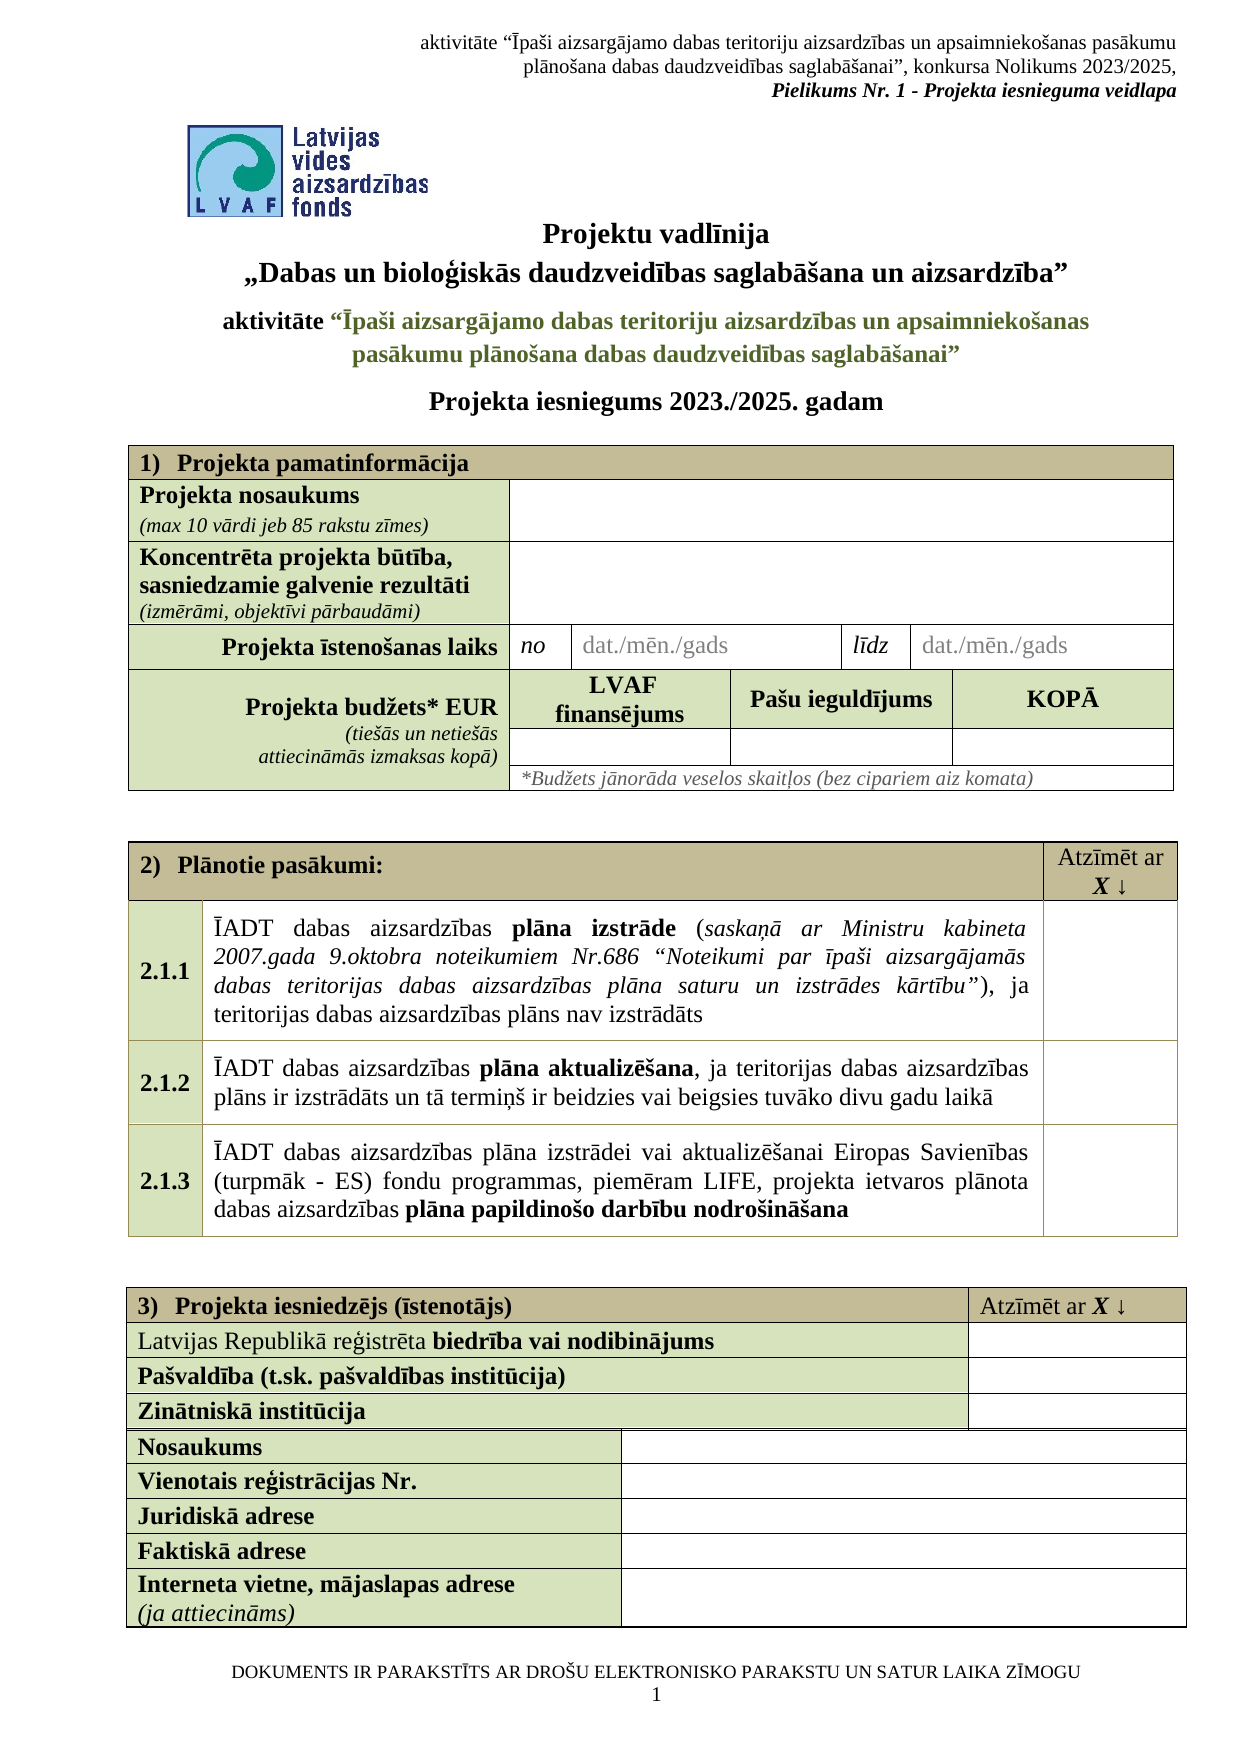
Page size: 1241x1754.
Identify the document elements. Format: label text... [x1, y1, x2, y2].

table_cell dat./mēn./gads [911, 625, 1173, 669]
table_cell [510, 480, 1173, 541]
table_cell 2.1.3 [129, 1125, 202, 1236]
table_cell LVAF finansējums [510, 670, 730, 728]
table_cell [1044, 1125, 1177, 1236]
table_cell ĪADT dabas aizsardzības plāna izstrādei vai aktualizēšanai Eiropas Savienības (turpmāk - ES) fondu programmas, piemēram LIFE, projekta ietvaros plānota dabas aizsardzības plāna papildinošo darbību nodrošināšana [203, 1125, 1043, 1236]
table_header Atzīmēt ar X ↓ [969, 1288, 1186, 1322]
table_cell Projekta budžets* EUR (tiešās un netiešās attiecināmās izmaksas kopā) [129, 670, 509, 790]
table_cell Nosaukums [127, 1431, 621, 1463]
table_cell [622, 1464, 1186, 1498]
text Projektu vadlīnija [187, 216, 1125, 250]
table_cell Projekta nosaukums (max 10 vārdi jeb 85 rakstu zīmes) [129, 480, 509, 541]
picture [187, 125, 428, 217]
table_cell Interneta vietne, mājaslapas adrese (ja attiecināms) [127, 1569, 621, 1626]
table_cell *Budžets jānorāda veselos skaitļos (bez cipariem aiz komata) [510, 766, 1173, 790]
table_cell [510, 729, 730, 765]
table_cell ĪADT dabas aizsardzības plāna aktualizēšana, ja teritorijas dabas aizsardzības plāns ir izstrādāts un tā termiņš ir beidzies vai beigsies tuvāko divu gadu laikā [203, 1041, 1043, 1123]
table_cell [1044, 901, 1177, 1040]
table_cell [510, 542, 1173, 623]
table_cell [622, 1499, 1186, 1533]
table_cell Pašvaldība (t.sk. pašvaldības institūcija) [127, 1358, 968, 1392]
table_cell [969, 1358, 1186, 1392]
table_cell Zinātniskā institūcija [127, 1394, 968, 1427]
table_cell Faktiskā adrese [127, 1534, 621, 1568]
table_cell [622, 1534, 1186, 1568]
table_cell [969, 1394, 1186, 1427]
table_cell KOPĀ [953, 670, 1173, 728]
text Projekta iesniegums 2023./2025. gadam [187, 384, 1125, 416]
table_header Plānotie pasākumi: [129, 843, 1043, 900]
table_cell līdz [842, 625, 910, 669]
table_header Projekta pamatinformācija [129, 446, 1173, 479]
table_cell no [510, 625, 571, 669]
table_cell [953, 729, 1173, 765]
table_cell Projekta īstenošanas laiks [129, 625, 509, 669]
table_cell [622, 1431, 1186, 1463]
table_cell Vienotais reģistrācijas Nr. [127, 1464, 621, 1498]
table_cell Pašu ieguldījums [731, 670, 952, 728]
table_cell ĪADT dabas aizsardzības plāna izstrāde (saskaņā ar Ministru kabineta 2007.gada 9.oktobra noteikumiem Nr.686 “Noteikumi par īpaši aizsargājamās dabas teritorijas dabas aizsardzības plāna saturu un izstrādes kārtību”), ja teritorijas dabas aizsardzības plāns nav izstrādāts [203, 901, 1043, 1040]
table_cell [1044, 1041, 1177, 1123]
table_header Atzīmēt ar X ↓ [1044, 843, 1177, 900]
table_cell [969, 1323, 1186, 1357]
table_cell [622, 1569, 1186, 1626]
table_cell Koncentrēta projekta būtība, sasniedzamie galvenie rezultāti (izmērāmi, objektīvi pārbaudāmi) [129, 542, 509, 623]
table_cell 2.1.1 [129, 901, 202, 1040]
table_cell Latvijas Republikā reģistrēta biedrība vai nodibinājums [127, 1323, 968, 1357]
text „Dabas un bioloģiskās daudzveidības saglabāšana un aizsardzība” [187, 255, 1125, 288]
table_cell [731, 729, 952, 765]
table_header Projekta iesniedzējs (īstenotājs) [127, 1288, 968, 1322]
table_cell dat./mēn./gads [572, 625, 841, 669]
table_cell Juridiskā adrese [127, 1499, 621, 1533]
text aktivitāte “Īpaši aizsargājamo dabas teritoriju aizsardzības un apsaimniekošanas pasākumu plānošana dabas daudzveidības saglabāšanai” [187, 306, 1125, 368]
table_cell 2.1.2 [129, 1041, 202, 1123]
